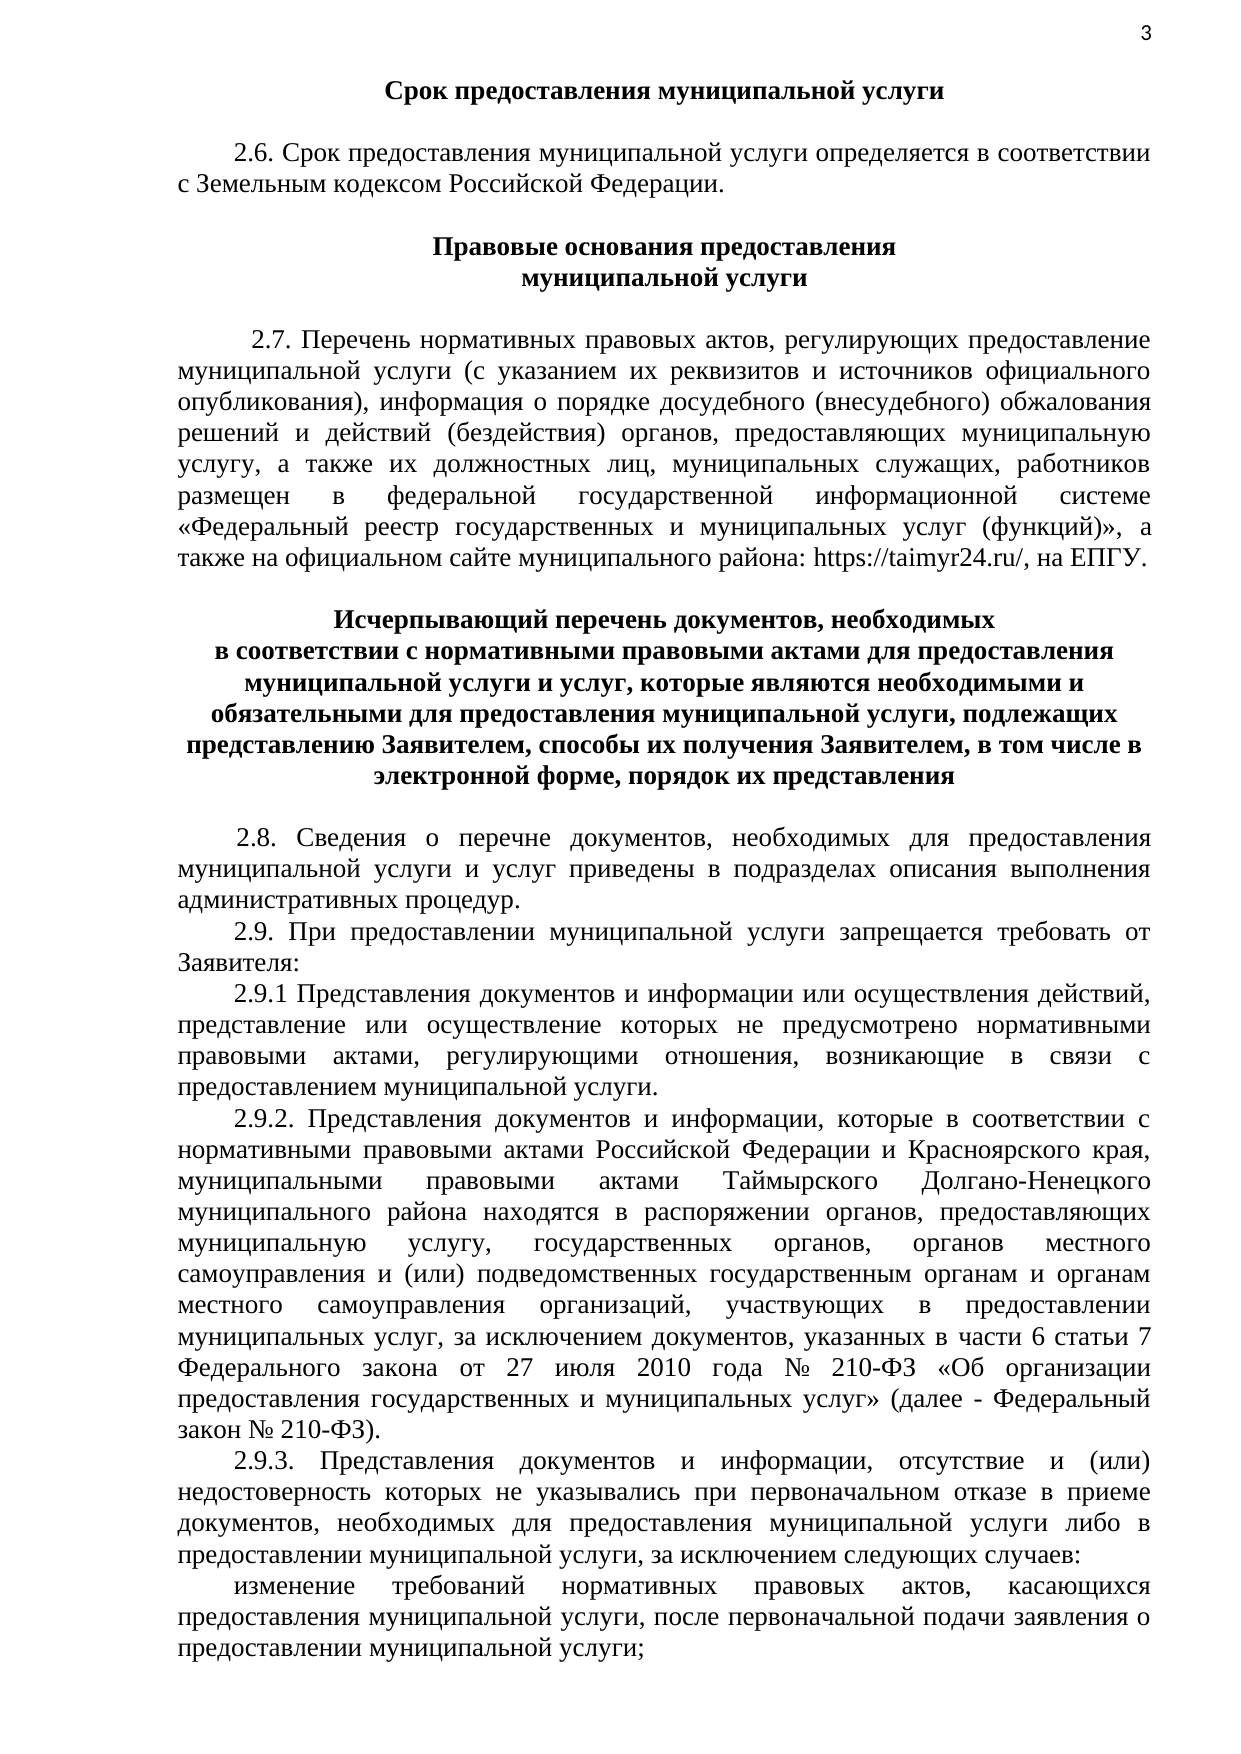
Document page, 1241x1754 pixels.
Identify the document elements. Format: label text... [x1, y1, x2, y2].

title Срок предоставления муниципальной услуги [177, 74, 1152, 105]
text 2.9.1 Представления документов и информации или осуществления действий, представление или осуществление которых не предусмотрено нормативными правовыми актами, регулирующими отношения, возникающие в связи с предоставлением муниципальной услуги. [177, 977, 1152, 1102]
title муниципальной услуги [177, 261, 1152, 292]
text 2.9. При предоставлении муниципальной услуги запрещается требовать от Заявителя: [177, 915, 1152, 977]
text 2.7. Перечень нормативных правовых актов, регулирующих предоставление муниципальной услуги (с указанием их реквизитов и источников официального опубликования), информация о порядке досудебного (внесудебного) обжалования решений и действий (бездействия) органов, предоставляющих муниципальную услугу, а также их должностных лиц, муниципальных служащих, работников размещен в федеральной государственной информационной системе «Федеральный реестр государственных и муниципальных услуг (функций)», а также на официальном сайте муниципального района: https://taimyr24.ru/, на ЕПГУ. [177, 323, 1152, 572]
title Правовые основания предоставления [177, 229, 1152, 261]
title в соответствии с нормативными правовыми актами для предоставления муниципальной услуги и услуг, которые являются необходимыми и обязательными для предоставления муниципальной услуги, подлежащих представлению Заявителем, способы их получения Заявителем, в том числе в электронной форме, порядок их представления [177, 634, 1152, 790]
title Исчерпывающий перечень документов, необходимых [177, 603, 1152, 634]
text 2.6. Срок предоставления муниципальной услуги определяется в соответствии с Земельным кодексом Российской Федерации. [177, 136, 1152, 198]
text 2.9.3. Представления документов и информации, отсутствие и (или) недостоверность которых не указывались при первоначальном отказе в приеме документов, необходимых для предоставления муниципальной услуги либо в предоставлении муниципальной услуги, за исключением следующих случаев: [177, 1444, 1152, 1569]
text изменение требований нормативных правовых актов, касающихся предоставления муниципальной услуги, после первоначальной подачи заявления о предоставлении муниципальной услуги; [177, 1569, 1152, 1662]
text 2.9.2. Представления документов и информации, которые в соответствии с нормативными правовыми актами Российской Федерации и Красноярского края, муниципальными правовыми актами Таймырского Долгано-Ненецкого муниципального района находятся в распоряжении органов, предоставляющих муниципальную услугу, государственных органов, органов местного самоуправления и (или) подведомственных государственным органам и органам местного самоуправления организаций, участвующих в предоставлении муниципальных услуг, за исключением документов, указанных в части 6 статьи 7 Федерального закона от 27 июля 2010 года № 210-ФЗ «Об организации предоставления государственных и муниципальных услуг» (далее - Федеральный закон № 210-ФЗ). [177, 1102, 1152, 1444]
text 2.8. Сведения о перечне документов, необходимых для предоставления муниципальной услуги и услуг приведены в подразделах описания выполнения административных процедур. [177, 821, 1152, 915]
